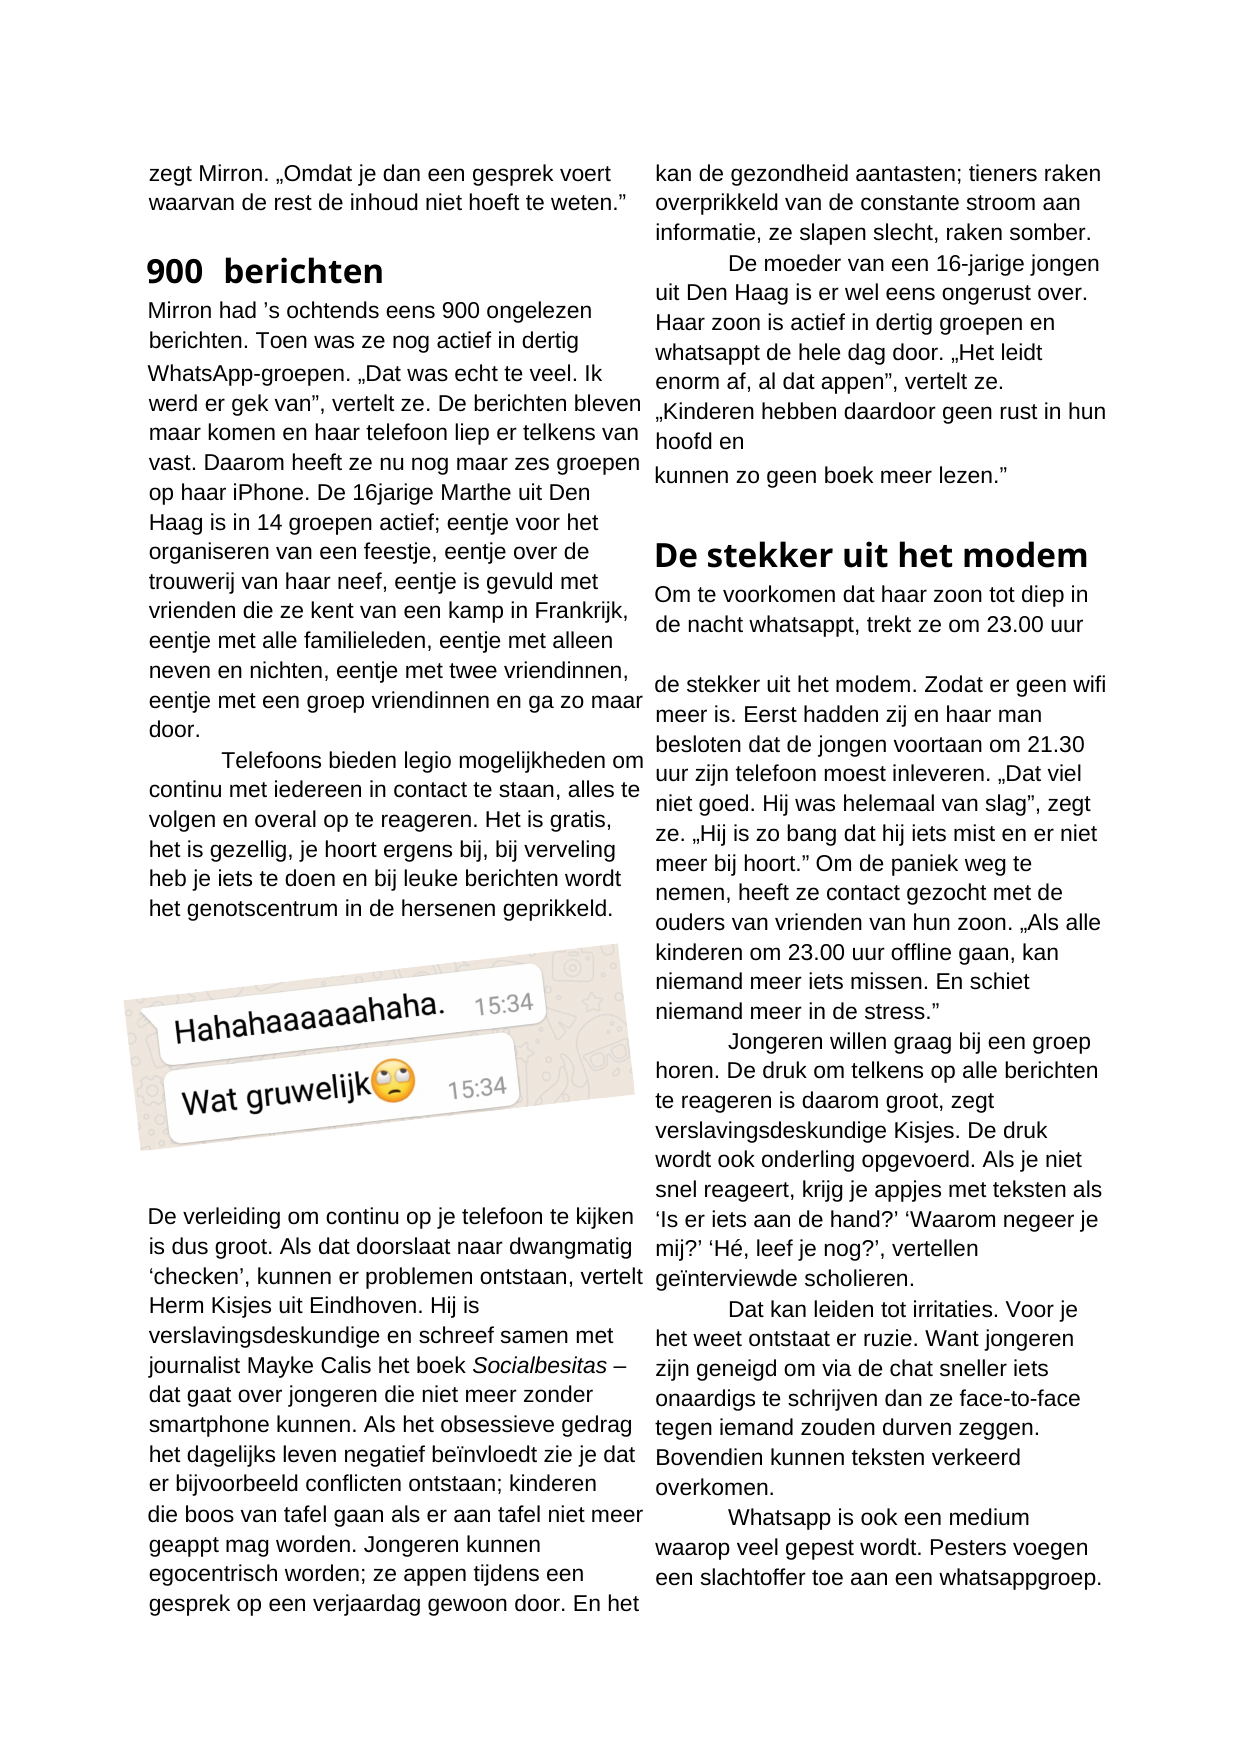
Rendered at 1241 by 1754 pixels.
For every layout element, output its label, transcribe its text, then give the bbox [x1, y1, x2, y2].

text Dat kan leiden tot irritaties. Voor je het weet ontstaat er ruzie. Want jongeren zijn geneigd om via de chat sneller iets onaardigs te schrijven dan ze face-to-face tegen iemand zouden durven zeggen. Bovendien kunnen teksten verkeerd overkomen. [654, 1296, 1109, 1500]
text Telefoons bieden legio mogelijkheden om continu met iedereen in contact te staan, alles te volgen en overal op te reageren. Het is gratis, het is gezellig, je hoort ergens bij, bij verveling heb je iets te doen en bij leuke berichten wordt het genotscentrum in de hersenen geprikkeld. [147, 747, 646, 921]
text de stekker uit het modem. Zodat er geen wifi meer is. Eerst hadden zij en haar man besloten dat de jongen voortaan om 21.30 uur zijn telefoon moest inleveren. „Dat viel niet goed. Hij was helemaal van slag”, zegt ze. „Hij is zo bang dat hij iets mist en er niet meer bij hoort.” Om de paniek weg te nemen, heeft ze contact gezocht met de ouders van vrienden van hun zoon. „Als alle kinderen om 23.00 uur offline gaan, kan niemand meer iets missen. En schiet niemand meer in de stress.” Jongeren willen graag bij een groep horen. De druk om telkens op alle berichten te reageren is daarom groot, zegt verslavingsdeskundige Kisjes. De druk wordt ook onderling opgevoerd. Als je niet snel reageert, krijg je appjes met teksten als ‘Is er iets aan de hand?’ ‘Waarom negeer je mij?’ ‘Hé, leef je nog?’, vertellen geïnterviewde scholieren. [654, 671, 1109, 1291]
text kunnen zo geen boek meer lezen.” [654, 462, 1109, 488]
text die boos van tafel gaan als er aan tafel niet meer geappt mag worden. Jongeren kunnen egocentrisch worden; ze appen tijdens een gesprek op een verjaardag gewoon door. En het kan de gezondheid aantasten; tieners raken overprikkeld van de constante stroom aan informatie, ze slapen slecht, raken somber. [654, 160, 1109, 245]
text De moeder van een 16-jarige jongen uit Den Haag is er wel eens ongerust over. Haar zoon is actief in dertig groepen en whatsappt de hele dag door. „Het leidt enorm af, al dat appen”, vertelt ze. „Kinderen hebben daardoor geen rust in hun hoofd en [654, 249, 1109, 454]
text Mirron had ’s ochtends eens 900 ongelezen berichten. Toen was ze nog actief in dertig [147, 297, 646, 353]
text De verleiding om continu op je telefoon te kijken is dus groot. Als dat doorslaat naar dwangmatig ‘checken’, kunnen er problemen ontstaan, vertelt Herm Kisjes uit Eindhoven. Hij is verslavingsdeskundige en schreef samen met journalist Mayke Calis het boek Socialbesitas – dat gaat over jongeren die niet meer zonder smartphone kunnen. Als het obsessieve gedrag het dagelijks leven negatief beïnvloedt zie je dat er bijvoorbeeld conflicten ontstaan; kinderen [147, 1203, 646, 1497]
picture [124, 944, 634, 1151]
subtitle berichten [146, 248, 648, 294]
text Om te voorkomen dat haar zoon tot diep in de nacht whatsappt, trekt ze om 23.00 uur [654, 581, 1109, 637]
text WhatsApp-groepen. „Dat was echt te veel. Ik werd er gek van”, vertelt ze. De berichten bleven maar komen en haar telefoon liep er telkens van vast. Daarom heeft ze nu nog maar zes groepen op haar iPhone. De 16jarige Marthe uit Den Haag is in 14 groepen actief; eentje voor het organiseren van een feestje, eentje over de trouwerij van haar neef, eentje is gevuld met vrienden die ze kent van een kamp in Frankrijk, eentje met alle familieleden, eentje met alleen neven en nichten, eentje met twee vriendinnen, eentje met een groep vriendinnen en ga zo maar door. [147, 360, 646, 743]
subtitle De stekker uit het modem [653, 532, 1111, 578]
text die boos van tafel gaan als er aan tafel niet meer geappt mag worden. Jongeren kunnen egocentrisch worden; ze appen tijdens een gesprek op een verjaardag gewoon door. En het kan de gezondheid aantasten; tieners raken overprikkeld van de constante stroom aan informatie, ze slapen slecht, raken somber. [147, 1501, 646, 1616]
